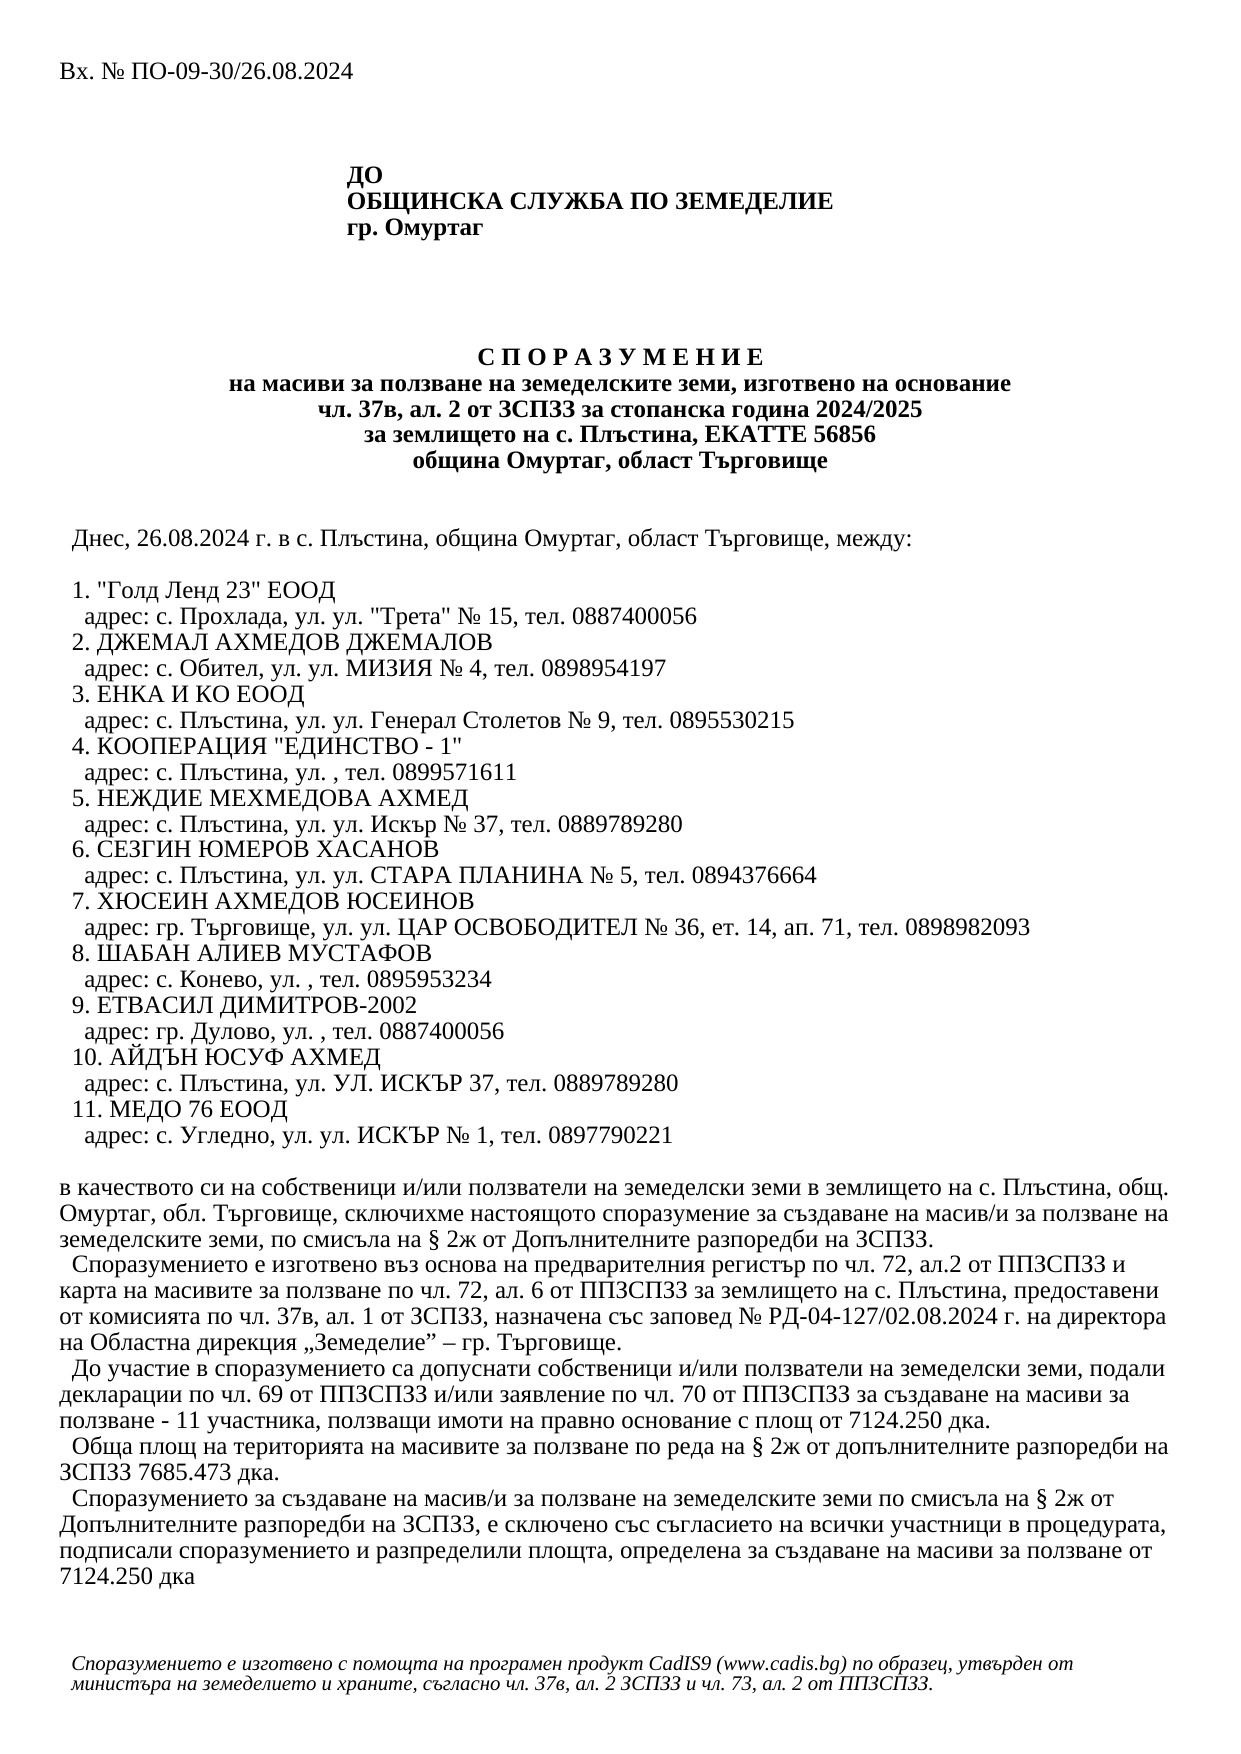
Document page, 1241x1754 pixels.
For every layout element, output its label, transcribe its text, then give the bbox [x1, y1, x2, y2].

text 6. СЕЗГИН ЮМЕРОВ ХАСАНОВ [59, 837, 1181, 863]
text 9. ЕТВАСИЛ ДИМИТРОВ-2002 [59, 993, 1181, 1019]
text ДО [59, 163, 1181, 189]
text адрес: с. Прохлада, ул. ул. "Трета" № 15, тел. 0887400056 [59, 604, 1181, 630]
text адрес: с. Конево, ул. , тел. 0895953234 [59, 967, 1181, 993]
text 4. КООПЕРАЦИЯ "ЕДИНСТВО - 1" [59, 733, 1181, 759]
text Споразумението е изготвено въз основа на предварителния регистър по чл. 72, ал.2 от ППЗСПЗЗ и карта на масивите за ползване по чл. 72, ал. 6 от ППЗСПЗЗ за землището на с. Плъстина, предоставени от комисията по чл. 37в, ал. 1 от ЗСПЗЗ, назначена със заповед № РД-04-127/02.08.2024 г. на директора на Областна дирекция „Земеделие” – гр. Търговище. [59, 1252, 1181, 1356]
text адрес: с. Плъстина, ул. ул. СТАРА ПЛАНИНА № 5, тел. 0894376664 [59, 863, 1181, 889]
text адрес: гр. Търговище, ул. ул. ЦАР ОСВОБОДИТЕЛ № 36, ет. 14, ап. 71, тел. 0898982093 [59, 915, 1181, 941]
text 3. ЕНКА И КО ЕООД [59, 682, 1181, 707]
text адрес: гр. Дулово, ул. , тел. 0887400056 [59, 1019, 1181, 1045]
text Днес, 26.08.2024 г. в с. Плъстина, община Омуртаг, област Търговище, между: [59, 526, 1181, 552]
text община Омуртаг, област Търговище [59, 448, 1181, 474]
text адрес: с. Плъстина, ул. УЛ. ИСКЪР 37, тел. 0889789280 [59, 1071, 1181, 1097]
text 1. "Голд Ленд 23" ЕООД [59, 578, 1181, 604]
text адрес: с. Угледно, ул. ул. ИСКЪР № 1, тел. 0897790221 [59, 1122, 1181, 1148]
text 10. АЙДЪН ЮСУФ АХМЕД [59, 1045, 1181, 1071]
text 7. ХЮСЕИН АХМЕДОВ ЮСЕИНОВ [59, 889, 1181, 915]
text 5. НЕЖДИЕ МЕХМЕДОВА АХМЕД [59, 785, 1181, 811]
text С П О Р А З У М Е Н И Е [59, 344, 1181, 370]
text гр. Омуртаг [59, 215, 1181, 241]
text 2. ДЖЕМАЛ АХМЕДОВ ДЖЕМАЛОВ [59, 630, 1181, 656]
text адрес: с. Обител, ул. ул. МИЗИЯ № 4, тел. 0898954197 [59, 656, 1181, 682]
text 11. МЕДО 76 ЕООД [59, 1097, 1181, 1122]
text в качеството си на собственици и/или ползватели на земеделски земи в землището на с. Плъстина, общ. Омуртаг, обл. Търговище, сключихме настоящото споразумение за създаване на масив/и за ползване на земеделските земи, по смисъла на § 2ж от Допълнителните разпоредби на ЗСПЗЗ. [59, 1174, 1181, 1252]
text за землището на с. Плъстина, ЕКАТТЕ 56856 [59, 422, 1181, 448]
text адрес: с. Плъстина, ул. , тел. 0899571611 [59, 759, 1181, 785]
text адрес: с. Плъстина, ул. ул. Искър № 37, тел. 0889789280 [59, 811, 1181, 837]
text на масиви за ползване на земеделските земи, изготвено на основание [59, 370, 1181, 396]
text Споразумението за създаване на масив/и за ползване на земеделските земи по смисъла на § 2ж от Допълнителните разпоредби на ЗСПЗЗ, е сключено със съгласието на всички участници в процедурата, подписали споразумението и разпределили площта, определена за създаване на масиви за ползване от 7124.250 дка [59, 1486, 1181, 1589]
text чл. 37в, ал. 2 от ЗСПЗЗ за стопанска година 2024/2025 [59, 396, 1181, 422]
text Обща площ на територията на масивите за ползване по реда на § 2ж от допълнителните разпоредби на ЗСПЗЗ 7685.473 дка. [59, 1434, 1181, 1486]
text ОБЩИНСКА СЛУЖБА ПО ЗЕМЕДЕЛИЕ [59, 189, 1181, 215]
text До участие в споразумението са допуснати собственици и/или ползватели на земеделски земи, подали декларации по чл. 69 от ППЗСПЗЗ и/или заявление по чл. 70 от ППЗСПЗЗ за създаване на масиви за ползване - 11 участника, ползващи имоти на правно основание с площ от 7124.250 дка. [59, 1356, 1181, 1434]
text адрес: с. Плъстина, ул. ул. Генерал Столетов № 9, тел. 0895530215 [59, 707, 1181, 733]
text 8. ШАБАН АЛИЕВ МУСТАФОВ [59, 941, 1181, 967]
